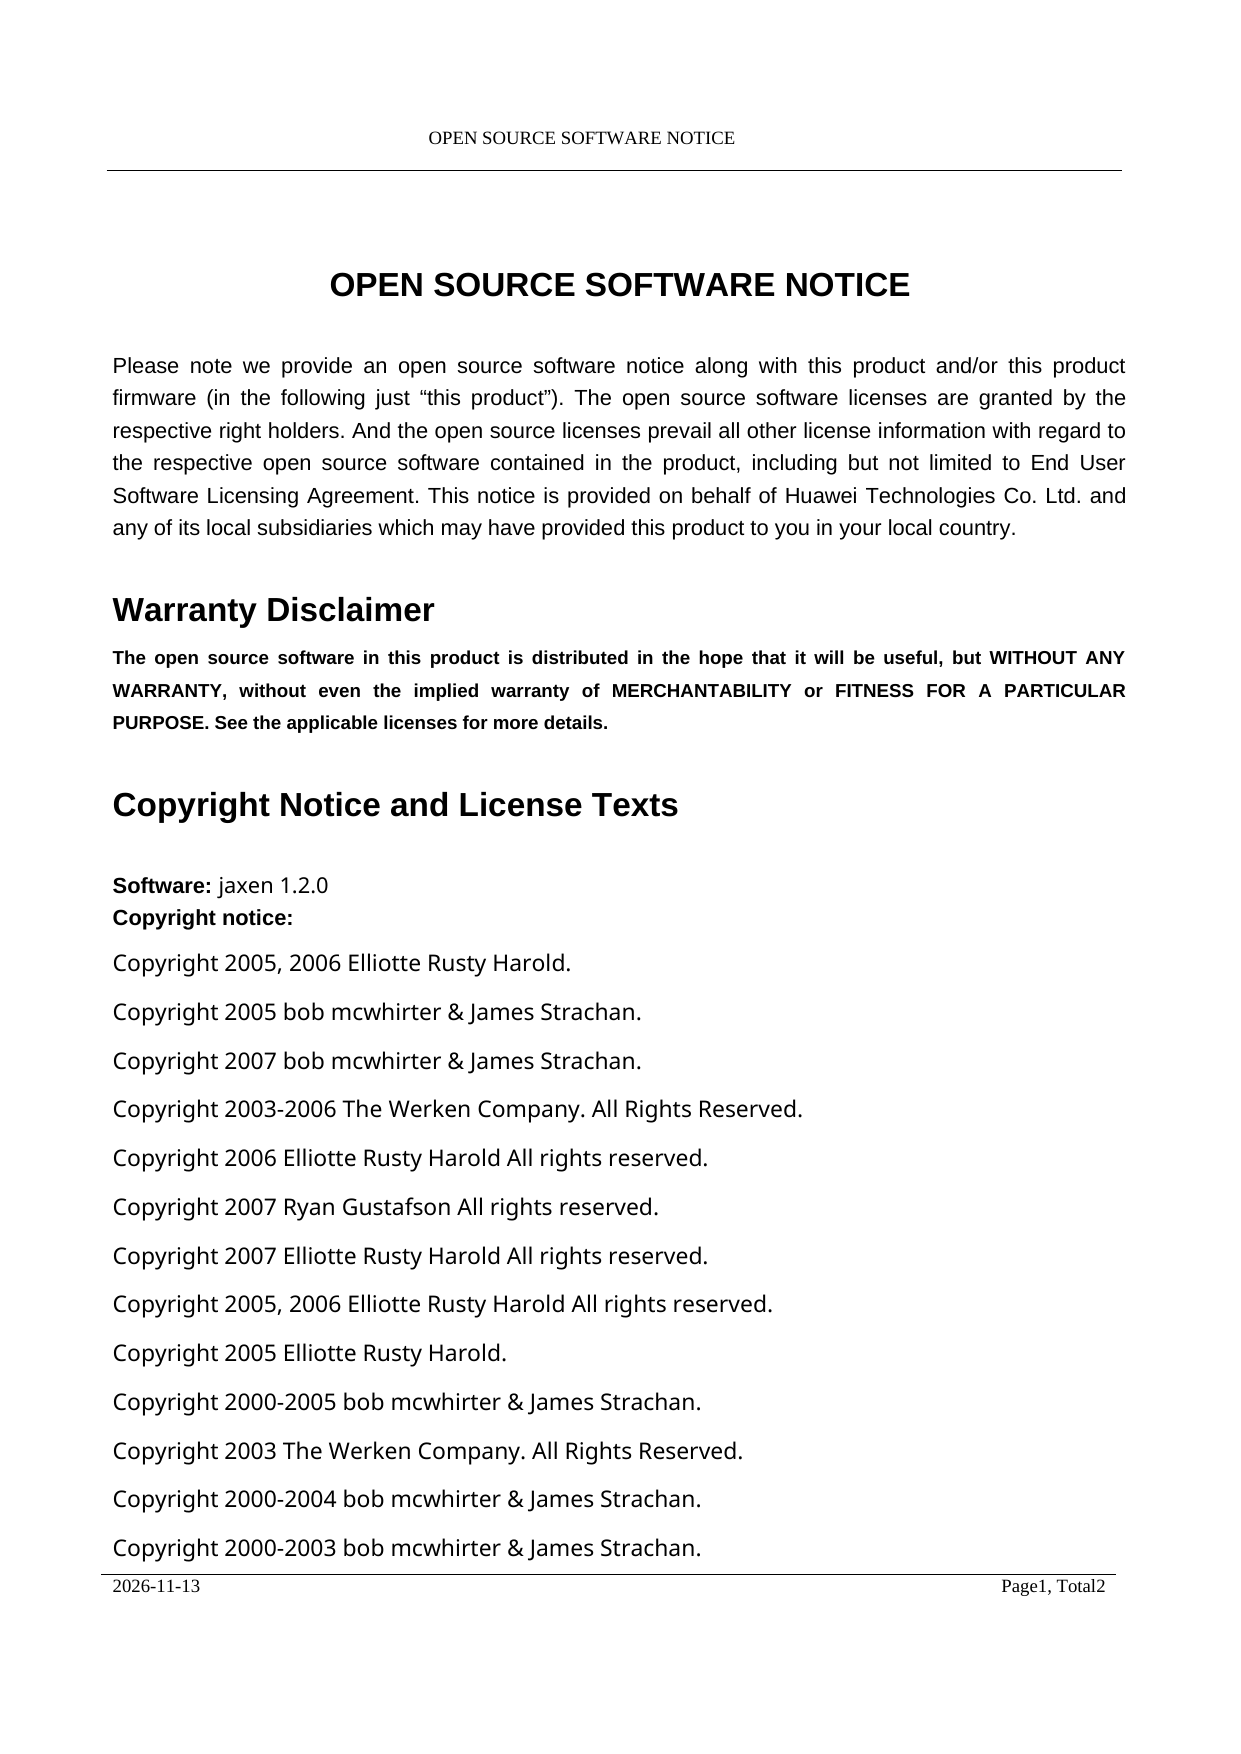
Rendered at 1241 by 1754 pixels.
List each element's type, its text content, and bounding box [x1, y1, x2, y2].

text Copyright Notice and License Texts [112, 771, 1128, 836]
text OPEN SOURCE SOFTWARE NOTICE [112, 251, 1128, 316]
text The open source software in this product is distributed in the hope that it will be useful, but WITHOUT ANY WARRANTY, without even the implied warranty of MERCHANTABILITY or FITNESS FOR A PARTICULAR PURPOSE. See the applicable licenses for more details. [112, 641, 1128, 739]
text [112, 947, 1128, 1564]
text Copyright notice: [112, 901, 1128, 934]
text Software: jaxen 1.2.0 [112, 869, 1128, 901]
text Warranty Disclaimer [112, 576, 1128, 641]
text Please note we provide an open source software notice along with this product and/or this product firmware (in the following just “this product”). The open source software licenses are granted by the respective right holders. And the open source licenses prevail all other license information with regard to the respective open source software contained in the product, including but not limited to End User Software Licensing Agreement. This notice is provided on behalf of Huawei Technologies Co. Ltd. and any of its local subsidiaries which may have provided this product to you in your local country. [112, 349, 1128, 544]
